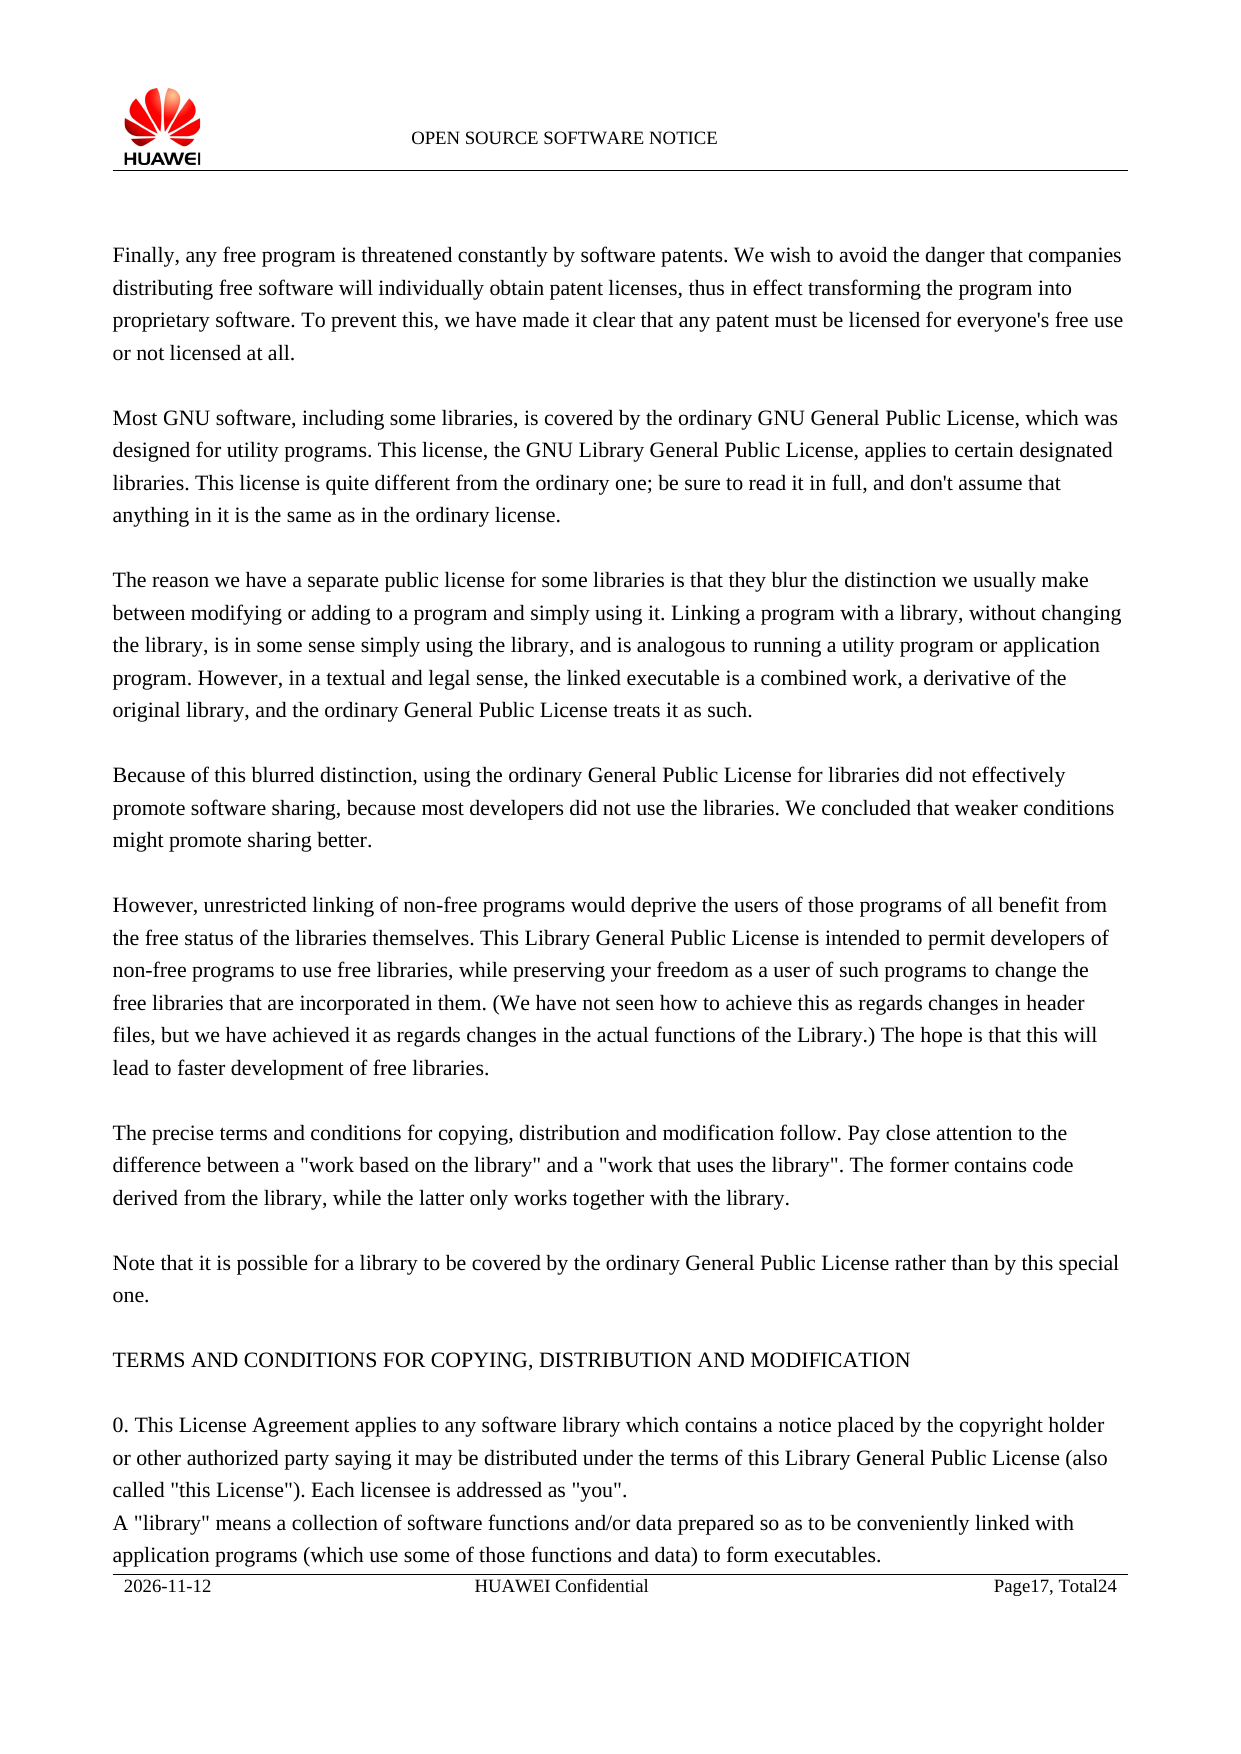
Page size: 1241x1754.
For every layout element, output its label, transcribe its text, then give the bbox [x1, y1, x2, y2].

picture [124, 88, 201, 165]
